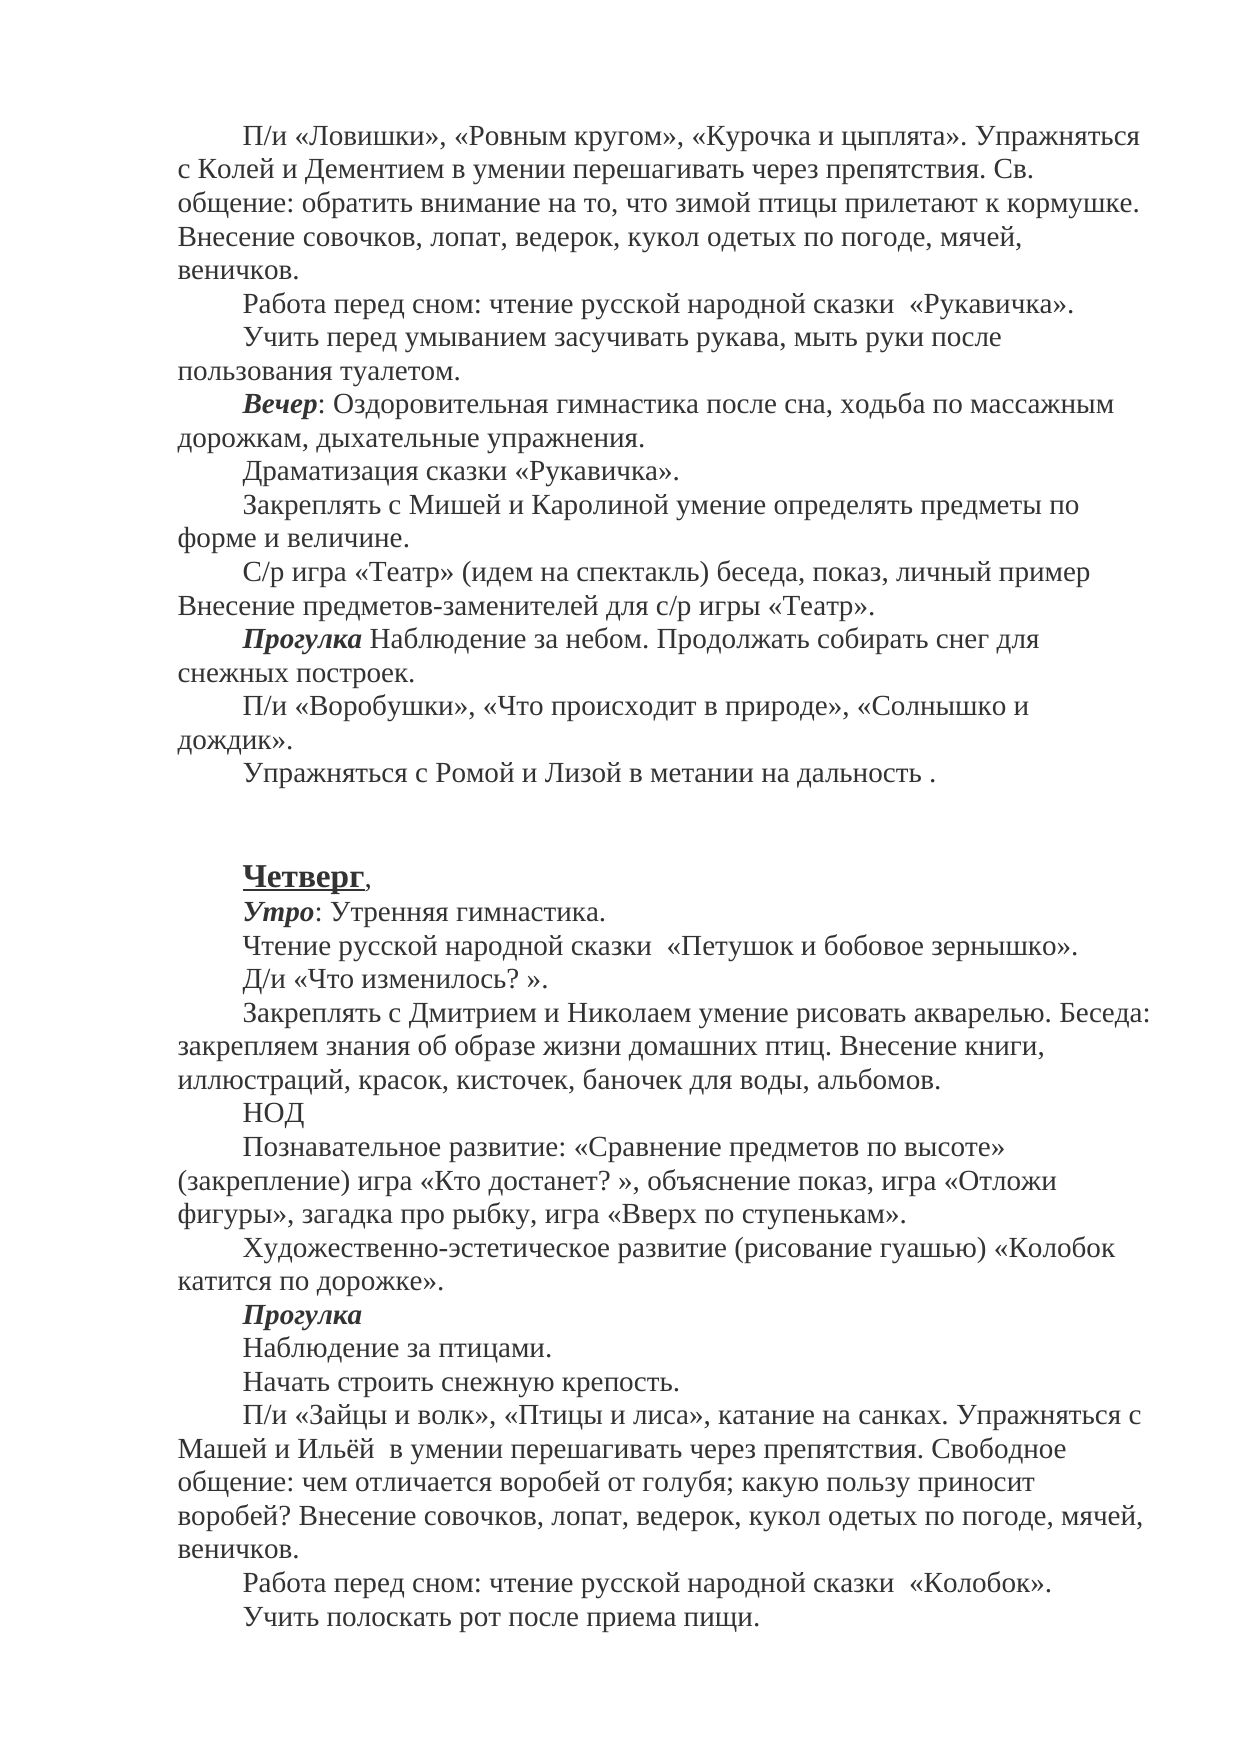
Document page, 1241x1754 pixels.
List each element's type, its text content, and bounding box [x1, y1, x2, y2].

text Вечер: Оздоровительная гимнастика после сна, ходьба по массажным дорожкам, дыхательные упражнения. [177, 386, 1152, 453]
text Прогулка [177, 1297, 1152, 1330]
text Художественно-эстетическое развитие (рисование гуашью) «Колобок катится по дорожке». [177, 1230, 1152, 1297]
text С/р игра «Театр» (идем на спектакль) беседа, показ, личный пример Внесение предметов-заменителей для с/р игры «Театр». [177, 554, 1152, 621]
text Утро: Утренняя гимнастика. [177, 894, 1152, 928]
text П/и «Ловишки», «Ровным кругом», «Курочка и цыплята». Упражняться с Колей и Дементием в умении перешагивать через препятствия. Св. общение: обратить внимание на то, что зимой птицы прилетают к кормушке. Внесение совочков, лопат, ведерок, кукол одетых по погоде, мячей, веничков. [177, 118, 1152, 286]
text Четверг, [177, 856, 1152, 894]
text Учить перед умыванием засучивать рукава, мыть руки после пользования туалетом. [177, 319, 1152, 386]
text Работа перед сном: чтение русской народной сказки «Рукавичка». [177, 286, 1152, 319]
text Чтение русской народной сказки «Петушок и бобовое зернышко». [177, 928, 1152, 961]
text Учить полоскать рот после приема пищи. [177, 1599, 1152, 1632]
text Прогулка Наблюдение за небом. Продолжать собирать снег для снежных построек. [177, 621, 1152, 688]
text Закреплять с Мишей и Каролиной умение определять предметы по форме и величине. [177, 487, 1152, 554]
text Наблюдение за птицами. [177, 1330, 1152, 1364]
text Закреплять с Дмитрием и Николаем умение рисовать акварелью. Беседа: закрепляем знания об образе жизни домашних птиц. Внесение книги, иллюстраций, красок, кисточек, баночек для воды, альбомов. [177, 995, 1152, 1096]
text НОД [177, 1096, 1152, 1129]
text П/и «Зайцы и волк», «Птицы и лиса», катание на санках. Упражняться с Машей и Ильёй в умении перешагивать через препятствия. Свободное общение: чем отличается воробей от голубя; какую пользу приносит воробей? Внесение совочков, лопат, ведерок, кукол одетых по погоде, мячей, веничков. [177, 1397, 1152, 1565]
text Драматизация сказки «Рукавичка». [177, 453, 1152, 487]
text Упражняться с Ромой и Лизой в метании на дальность . [177, 755, 1152, 789]
text П/и «Воробушки», «Что происходит в природе», «Солнышко и дождик». [177, 688, 1152, 755]
text Познавательное развитие: «Сравнение предметов по высоте» (закрепление) игра «Кто достанет? », объяснение показ, игра «Отложи фигуры», загадка про рыбку, игра «Вверх по ступенькам». [177, 1129, 1152, 1230]
text Работа перед сном: чтение русской народной сказки «Колобок». [177, 1565, 1152, 1599]
text Д/и «Что изменилось? ». [177, 961, 1152, 995]
text Начать строить снежную крепость. [177, 1364, 1152, 1397]
